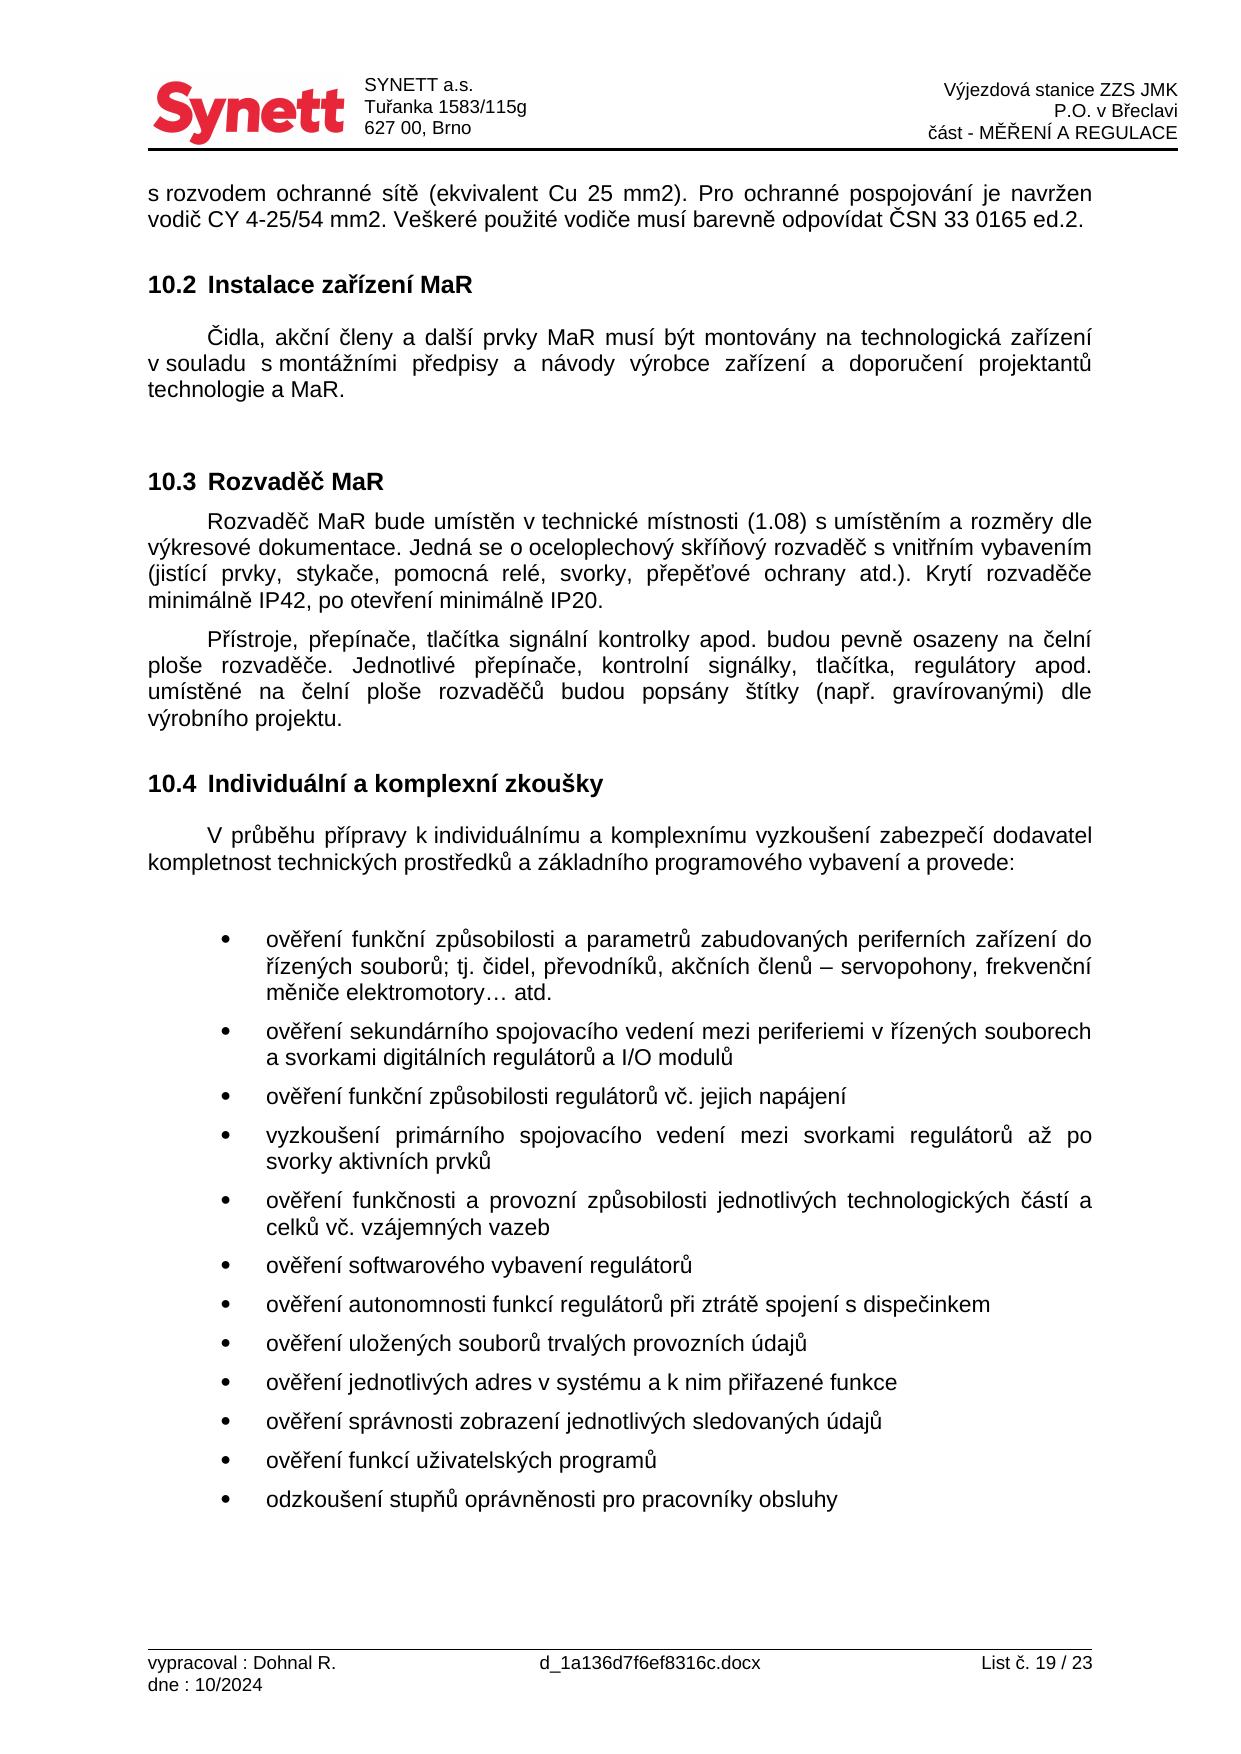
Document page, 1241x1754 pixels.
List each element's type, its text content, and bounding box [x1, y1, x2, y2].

subtitle Rozvaděč MaR [148, 466, 1092, 495]
subtitle Individuální a komplexní zkoušky [148, 768, 1092, 797]
list ověření uložených souborů trvalých provozních údajů [222, 1330, 1092, 1356]
subtitle Instalace zařízení MaR [148, 270, 1092, 298]
list ověření funkcí uživatelských programů [222, 1447, 1092, 1473]
list ověření jednotlivých adres v systému a k nim přiřazené funkce [222, 1369, 1092, 1395]
list ověření funkční způsobilosti regulátorů vč. jejich napájení [222, 1083, 1092, 1109]
text V průběhu přípravy k individuálnímu a komplexnímu vyzkoušení zabezpečí dodavatel kompletnost technických prostředků a základního programového vybavení a provede: [148, 822, 1092, 875]
list odzkoušení stupňů oprávněnosti pro pracovníky obsluhy [222, 1486, 1092, 1512]
list ověření funkčnosti a provozní způsobilosti jednotlivých technologických částí a celků vč. vzájemných vazeb [222, 1187, 1092, 1240]
text Přístroje, přepínače, tlačítka signální kontrolky apod. budou pevně osazeny na čelní ploše rozvaděče. Jednotlivé přepínače, kontrolní signálky, tlačítka, regulátory apod. umístěné na čelní ploše rozvaděčů budou popsány štítky (např. gravírovanými) dle výrobního projektu. [148, 626, 1092, 731]
text Čidla, akční členy a další prvky MaR musí být montovány na technologická zařízení v souladu s montážními předpisy a návody výrobce zařízení a doporučení projektantů technologie a MaR. [148, 323, 1092, 403]
list vyzkoušení primárního spojovacího vedení mezi svorkami regulátorů až po svorky aktivních prvků [222, 1122, 1092, 1175]
picture [148, 73, 346, 146]
list ověření funkční způsobilosti a parametrů zabudovaných periferních zařízení do řízených souborů; tj. čidel, převodníků, akčních členů – servopohony, frekvenční měniče elektromotory… atd. [222, 926, 1092, 1005]
list ověření sekundárního spojovacího vedení mezi periferiemi v řízených souborech a svorkami digitálních regulátorů a I/O modulů [222, 1018, 1092, 1071]
text Rozvaděč MaR bude umístěn v technické místnosti (1.08) s umístěním a rozměry dle výkresové dokumentace. Jedná se o oceloplechový skříňový rozvaděč s vnitřním vybavením (jistící prvky, stykače, pomocná relé, svorky, přepěťové ochrany atd.). Krytí rozvaděče minimálně IP42, po otevření minimálně IP20. [148, 508, 1092, 613]
list ověření autonomnosti funkcí regulátorů při ztrátě spojení s dispečinkem [222, 1291, 1092, 1318]
list ověření správnosti zobrazení jednotlivých sledovaných údajů [222, 1408, 1092, 1434]
list ověření softwarového vybavení regulátorů [222, 1252, 1092, 1279]
